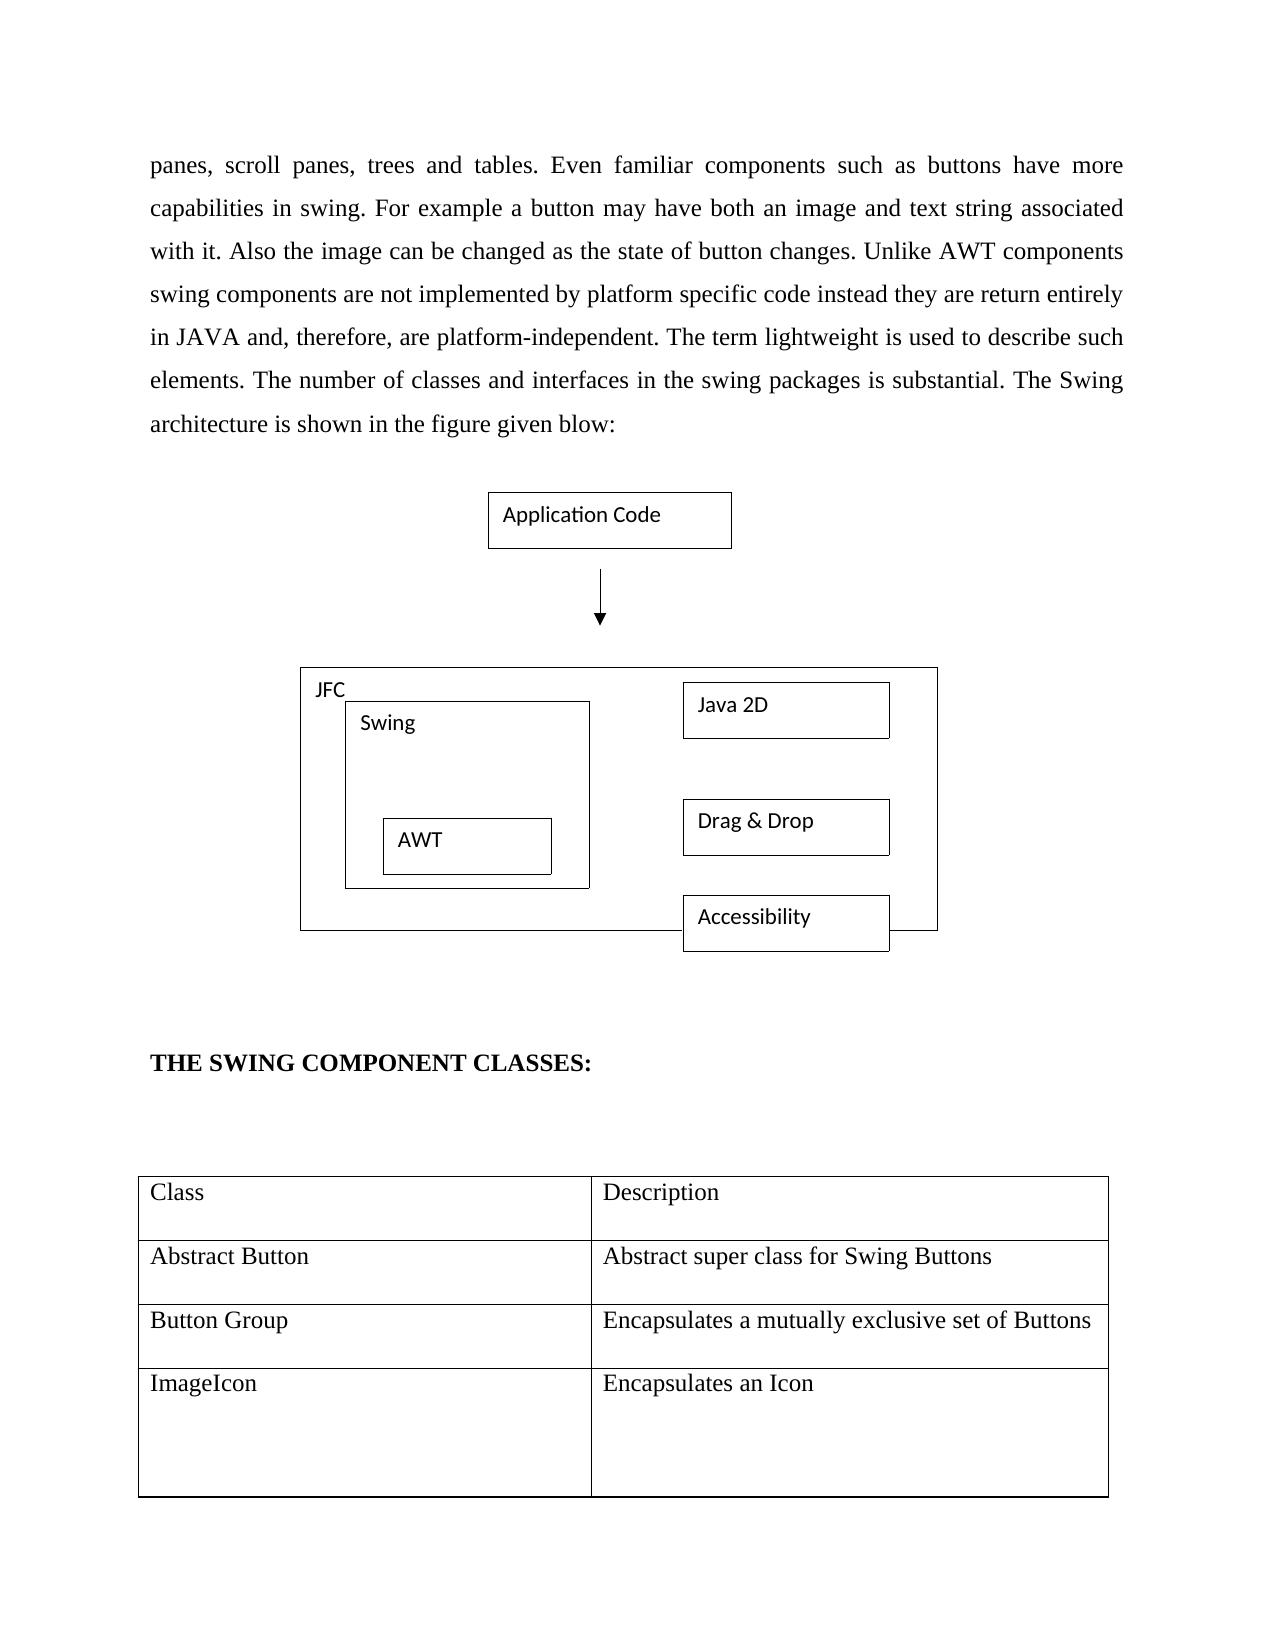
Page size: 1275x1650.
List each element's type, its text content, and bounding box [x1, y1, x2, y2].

text THE SWING COMPONENT CLASSES: [150, 1048, 1125, 1077]
table_cell Encapsulates a mutually exclusive set of Buttons [592, 1305, 1108, 1367]
table_header Class [139, 1177, 591, 1240]
table_cell Abstract Button [139, 1241, 591, 1304]
table_cell Button Group [139, 1305, 591, 1367]
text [150, 150, 1125, 437]
table_header Description [592, 1177, 1108, 1240]
table_cell Abstract super class for Swing Buttons [592, 1241, 1108, 1304]
table_cell Encapsulates an Icon [592, 1369, 1108, 1496]
table_cell ImageIcon [139, 1369, 591, 1496]
